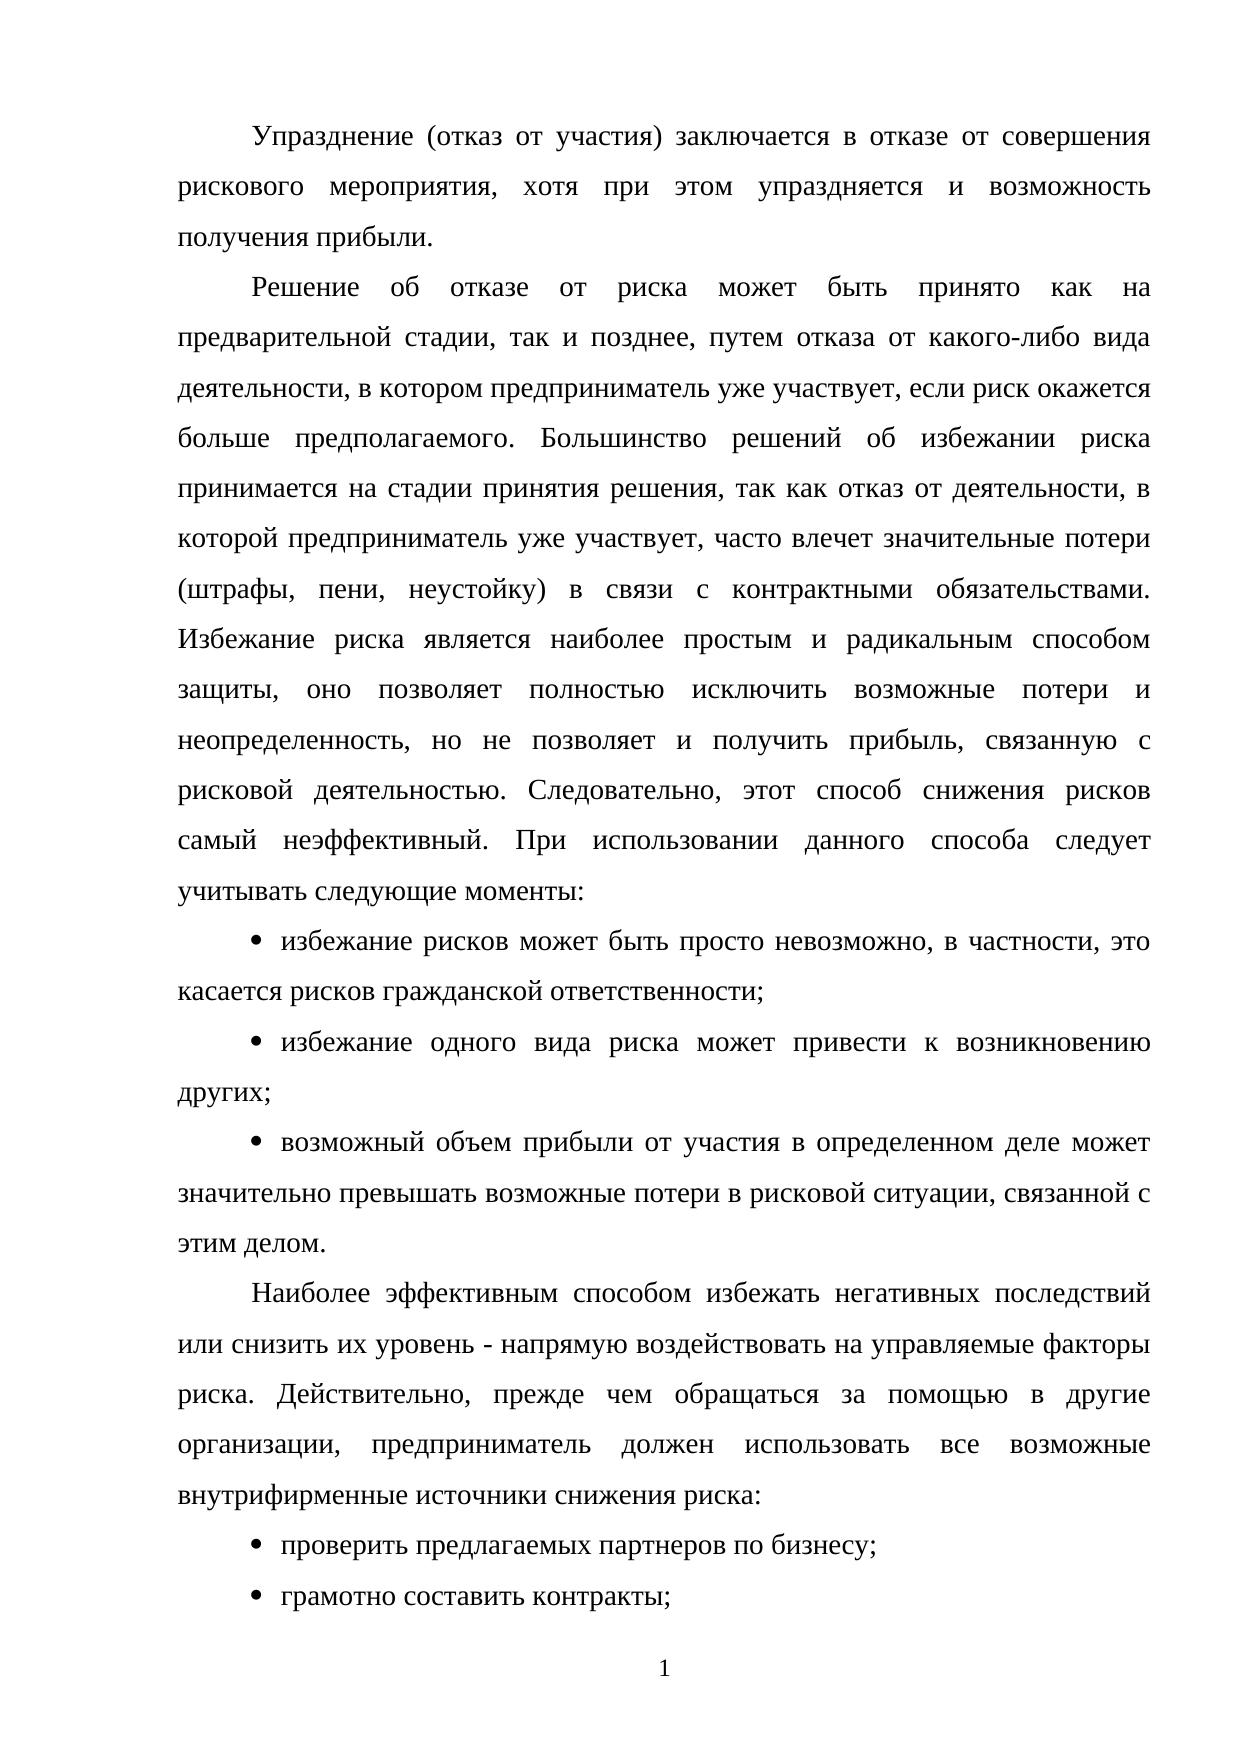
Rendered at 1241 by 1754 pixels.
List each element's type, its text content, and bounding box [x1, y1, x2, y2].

list избежание одного вида риска может привести к возникновению других; [177, 1024, 1152, 1108]
text Упразднение (отказ от участия) заключается в отказе от совершения рискового мероприятия, хотя при этом упраздняется и возможность получения прибыли. [177, 118, 1152, 252]
text Решение об отказе от риска может быть принято как на предварительной стадии, так и позднее, путем отказа от какого-либо вида деятельности, в котором предприниматель уже участвует, если риск окажется больше предполагаемого. Большинство решений об избежании риска принимается на стадии принятия решения, так как отказ от деятельности, в которой предприниматель уже участвует, часто влечет значительные потери (штрафы, пени, неустойку) в связи с контрактными обязательствами. Избежание риска является наиболее простым и радикальным способом защиты, оно позволяет полностью исключить возможные потери и неопределенность, но не позволяет и получить прибыль, связанную с рисковой деятельностью. Следовательно, этот способ снижения рисков самый неэффективный. При использовании данного способа следует учитывать следующие моменты: [177, 269, 1152, 906]
list грамотно составить контракты; [177, 1578, 1152, 1611]
list проверить предлагаемых партнеров по бизнесу; [177, 1527, 1152, 1561]
list избежание рисков может быть просто невозможно, в частности, это касается рисков гражданской ответственности; [177, 923, 1152, 1007]
text Наиболее эффективным способом избежать негативных последствий или снизить их уровень - напрямую воздействовать на управляемые факторы риска. Действительно, прежде чем обращаться за помощью в другие организации, предприниматель должен использовать все возможные внутрифирменные источники снижения риска: [177, 1276, 1152, 1510]
list возможный объем прибыли от участия в определенном деле может значительно превышать возможные потери в рисковой ситуации, связанной с этим делом. [177, 1124, 1152, 1259]
